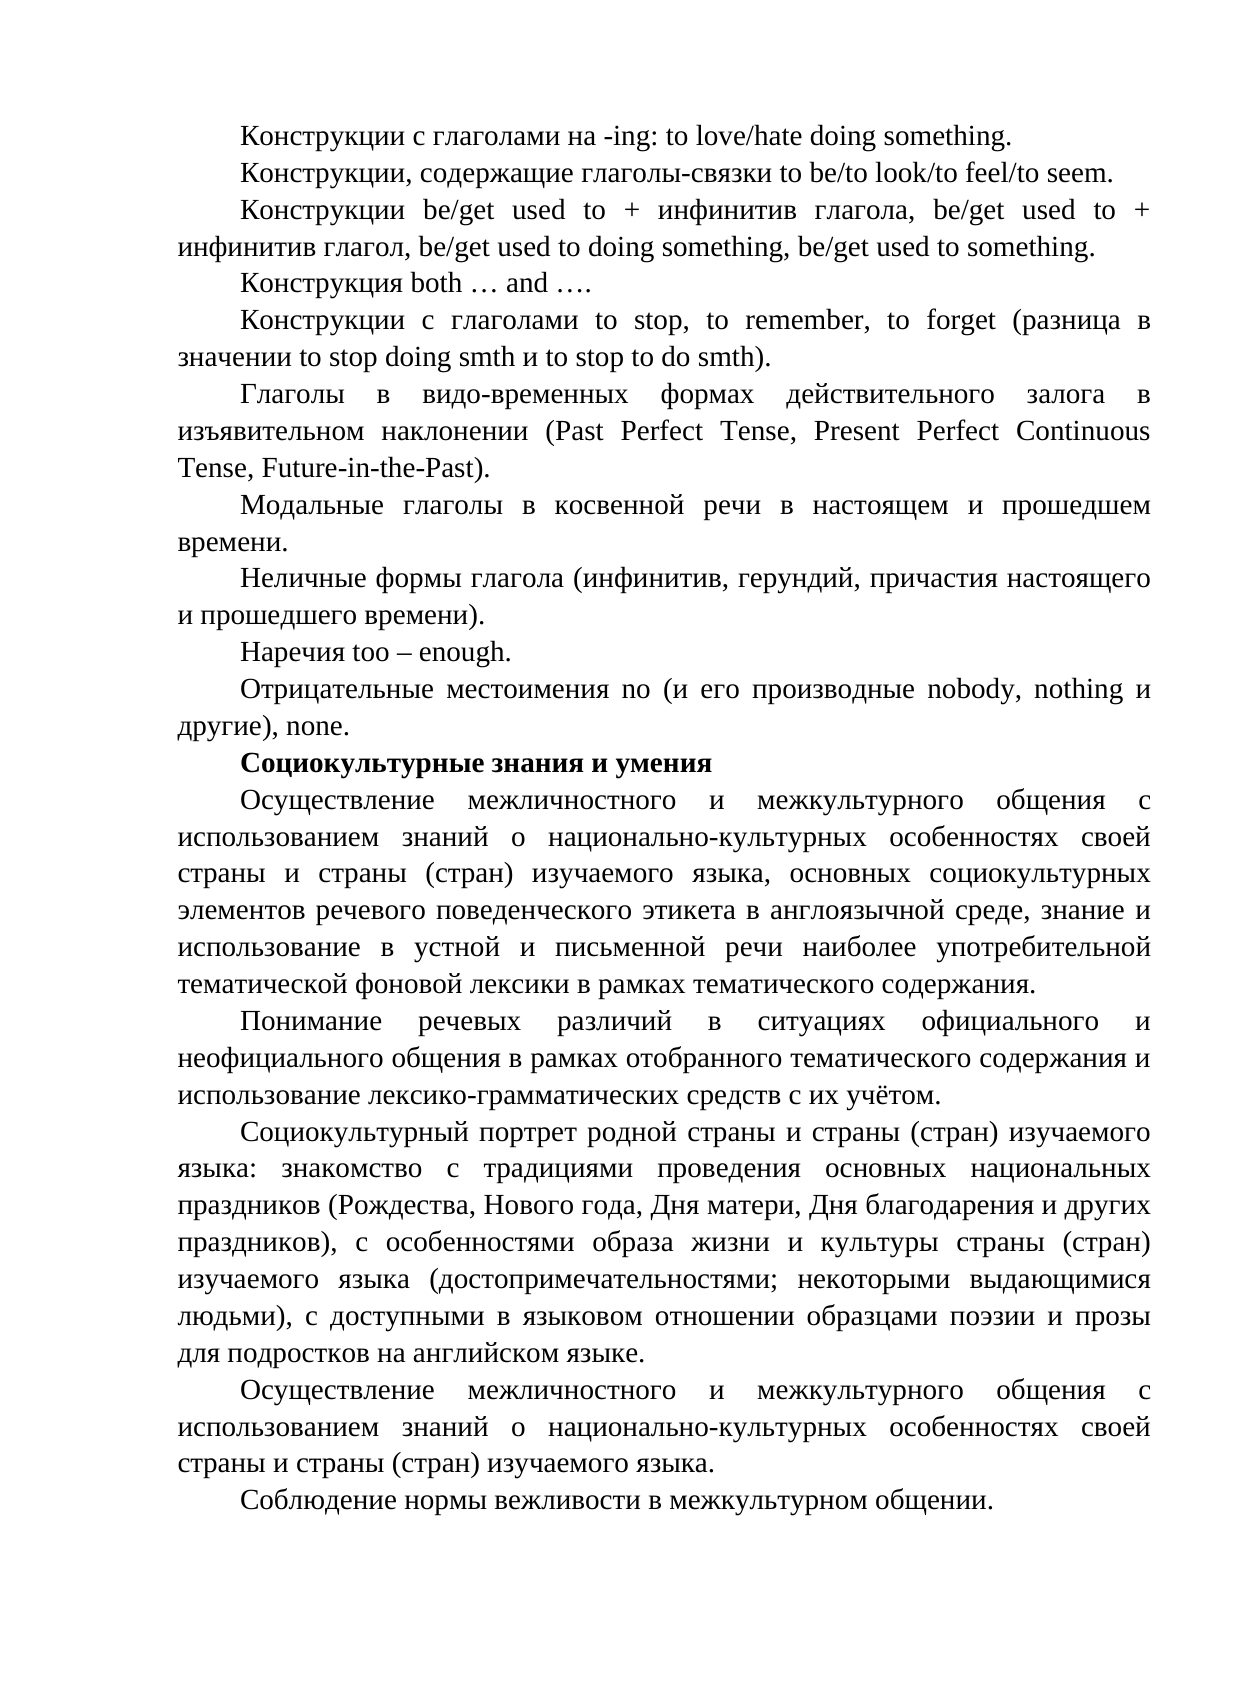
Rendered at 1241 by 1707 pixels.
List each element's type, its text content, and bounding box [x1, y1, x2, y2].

text Осуществление межличностного и межкультурного общения с использованием знаний о национально-культурных особенностях своей страны и страны (стран) изучаемого языка. [177, 1372, 1152, 1479]
text Наречия too – enough. [177, 634, 1152, 668]
text Конструкции be/get used to + инфинитив глагола, be/get used to + инфинитив глагол, be/get used to doing something, be/get used to something. [177, 192, 1152, 262]
text Конструкции с глаголами на -ing: to love/hate doing something. [177, 118, 1152, 152]
text Понимание речевых различий в ситуациях официального и неофициального общения в рамках отобранного тематического содержания и использование лексико-грамматических средств с их учётом. [177, 1003, 1152, 1110]
text Модальные глаголы в косвенной речи в настоящем и прошедшем времени. [177, 487, 1152, 557]
text Неличные формы глагола (инфинитив, герундий, причастия настоящего и прошедшего времени). [177, 561, 1152, 631]
text Осуществление межличностного и межкультурного общения с использованием знаний о национально-культурных особенностях своей страны и страны (стран) изучаемого языка, основных социокультурных элементов речевого поведенческого этикета в англоязычной среде, знание и использование в устной и письменной речи наиболее употребительной тематической фоновой лексики в рамках тематического содержания. [177, 782, 1152, 1000]
text Конструкция both … and …. [177, 266, 1152, 299]
text Социокультурные знания и умения [177, 745, 1152, 778]
text Конструкции, содержащие глаголы-связки to be/to look/to feel/to seem. [177, 155, 1152, 188]
text Соблюдение нормы вежливости в межкультурном общении. [177, 1482, 1152, 1516]
text Социокультурный портрет родной страны и страны (стран) изучаемого языка: знакомство с традициями проведения основных национальных праздников (Рождества, Нового года, Дня матери, Дня благодарения и других праздников), с особенностями образа жизни и культуры страны (стран) изучаемого языка (достопримечательностями; некоторыми выдающимися людьми), с доступными в языковом отношении образцами поэзии и прозы для подростков на английском языке. [177, 1114, 1152, 1368]
text Отрицательные местоимения no (и его производные nobody, nothing и другие), none. [177, 671, 1152, 742]
text Конструкции c глаголами to stop, to remember, to forget (разница в значении to stop doing smth и to stop to do smth). [177, 302, 1152, 373]
text Глаголы в видо-временных формах действительного залога в изъявительном наклонении (Past Perfect Tense, Present Perfect Continuous Tense, Future-in-the-Past). [177, 376, 1152, 483]
